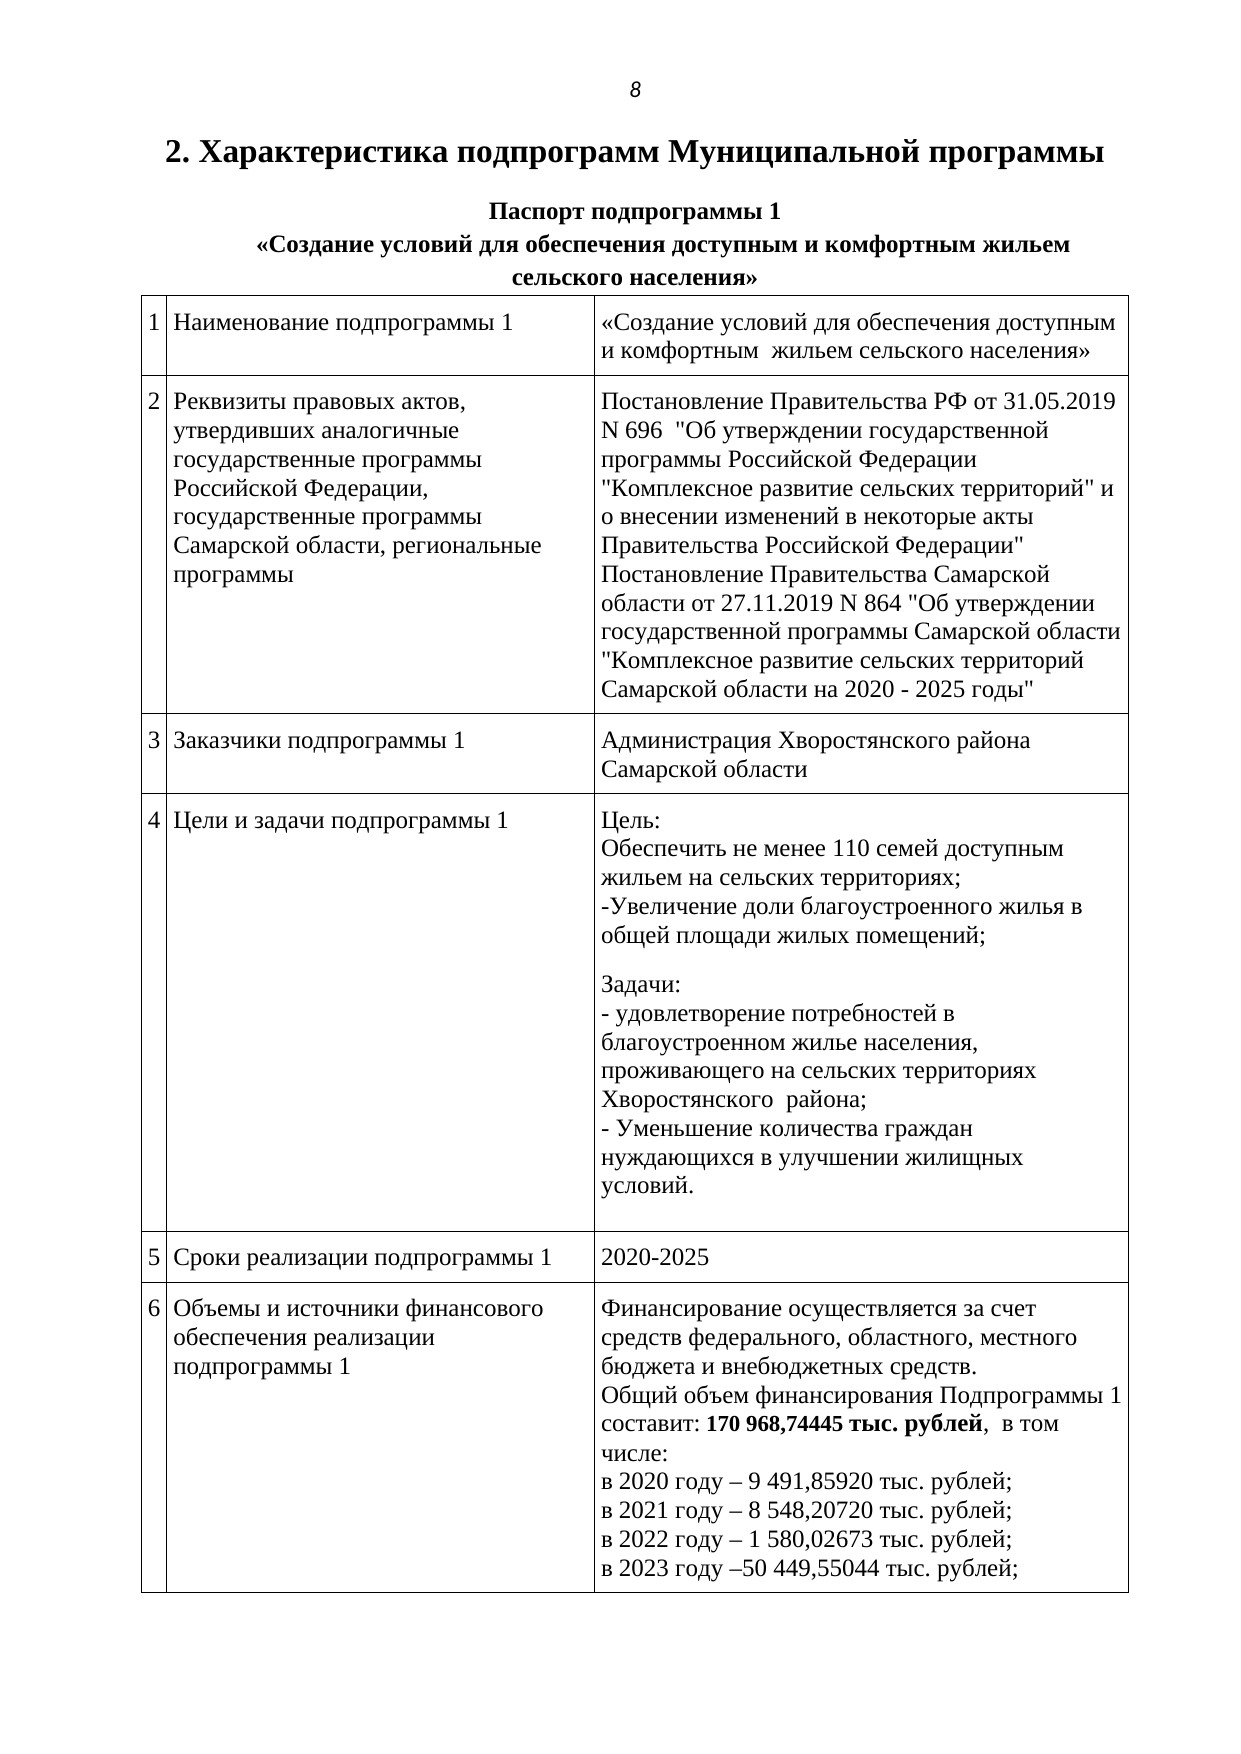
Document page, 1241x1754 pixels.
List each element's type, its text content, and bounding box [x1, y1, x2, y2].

table_cell 2020-2025 [595, 1232, 1128, 1282]
table_cell Постановление Правительства РФ от 31.05.2019 N 696 "Об утверждении государственной программы Российской Федерации "Комплексное развитие сельских территорий" и о внесении изменений в некоторые акты Правительства Российской Федерации" Постановление Правительства Самарской области от 27.11.2019 N 864 "Об утверждении государственной программы Самарской области "Комплексное развитие сельских территорий Самарской области на 2020 - 2025 годы" [595, 376, 1128, 713]
text Паспорт подпрограммы 1 [148, 196, 1122, 225]
table_cell Цели и задачи подпрограммы 1 [167, 794, 594, 1231]
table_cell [167, 1283, 594, 1592]
table_cell 5 [142, 1232, 166, 1282]
text 2. Характеристика подпрограмм Муниципальной программы [148, 131, 1122, 169]
table_cell 6 [142, 1283, 166, 1592]
table_cell Заказчики подпрограммы 1 [167, 714, 594, 793]
table_cell 2 [142, 376, 166, 713]
table_header Наименование подпрограммы 1 [167, 296, 594, 375]
table_cell 3 [142, 714, 166, 793]
text «Создание условий для обеспечения доступным и комфортным жильем сельского населения» [148, 229, 1122, 291]
table_cell Цель: Обеспечить не менее 110 семей доступным жильем на сельских территориях; -Увеличение доли благоустроенного жилья в общей площади жилых помещений; Задачи: - удовлетворение потребностей в благоустроенном жилье населения, проживающего на сельских территориях Хворостянского района; - Уменьшение количества граждан нуждающихся в улучшении жилищных условий. [595, 794, 1128, 1231]
table_header «Создание условий для обеспечения доступным и комфортным жильем сельского населения» [595, 296, 1128, 375]
table_cell 4 [142, 794, 166, 1231]
table_cell Администрация Хворостянского района Самарской области [595, 714, 1128, 793]
table_cell Сроки реализации подпрограммы 1 [167, 1232, 594, 1282]
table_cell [595, 1283, 1128, 1592]
table_cell Реквизиты правовых актов, утвердивших аналогичные государственные программы Российской Федерации, государственные программы Самарской области, региональные программы [167, 376, 594, 713]
table_header 1 [142, 296, 166, 375]
